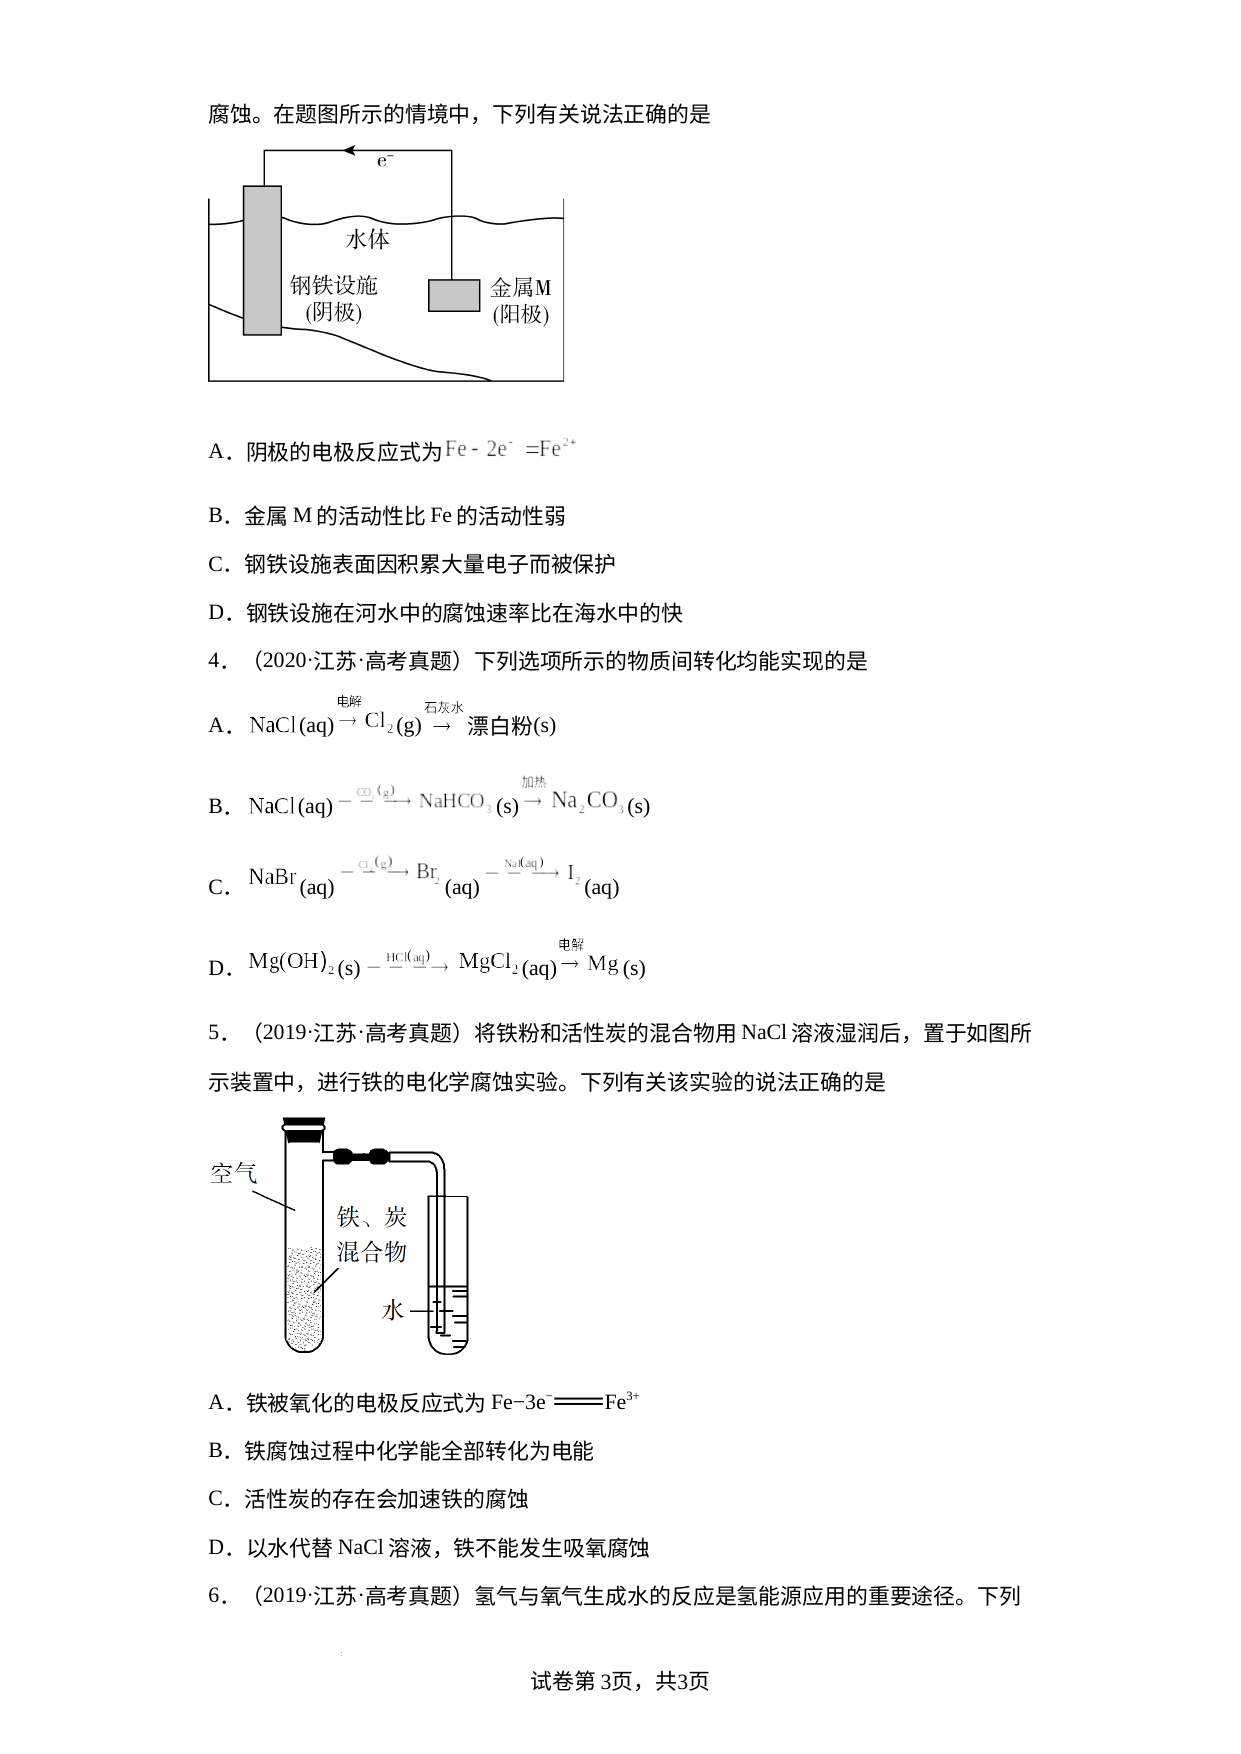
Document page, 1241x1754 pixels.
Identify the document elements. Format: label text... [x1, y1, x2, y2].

picture [208, 1112, 474, 1355]
text A．阴极的电极反应式为 [208, 418, 1032, 483]
text B．(aq)(s)(s) [208, 773, 1032, 838]
text C．(aq)(aq)(aq) [208, 854, 1032, 919]
text D．钢铁设施在河水中的腐蚀速率比在海水中的快 [208, 595, 1032, 628]
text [208, 97, 1032, 129]
text 5．（2019·江苏·高考真题）将铁粉和活性炭的混合物用NaCl溶液湿润后，置于如图所示装置中，进行铁的电化学腐蚀实验。下列有关该实验的说法正确的是 [208, 1015, 1032, 1097]
text B．金属M的活动性比Fe的活动性弱 [208, 499, 1032, 531]
text C．钢铁设施表面因积累大量电子而被保护 [208, 547, 1032, 579]
text D．(s)(aq)(s) [208, 934, 1032, 999]
text 4．（2020·江苏·高考真题）下列选项所示的物质间转化均能实现的是 [208, 644, 1032, 676]
text D．以水代替NaCl溶液，铁不能发生吸氧腐蚀 [208, 1530, 1032, 1563]
text A．铁被氧化的电极反应式为Fe−3e−Fe3+ [208, 1385, 1032, 1418]
picture [552, 1392, 605, 1411]
text C．活性炭的存在会加速铁的腐蚀 [208, 1482, 1032, 1514]
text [208, 1578, 1032, 1611]
text B．铁腐蚀过程中化学能全部转化为电能 [208, 1433, 1032, 1466]
picture [208, 145, 565, 382]
text A．(aq)(g)漂白粉(s) [208, 692, 1032, 757]
